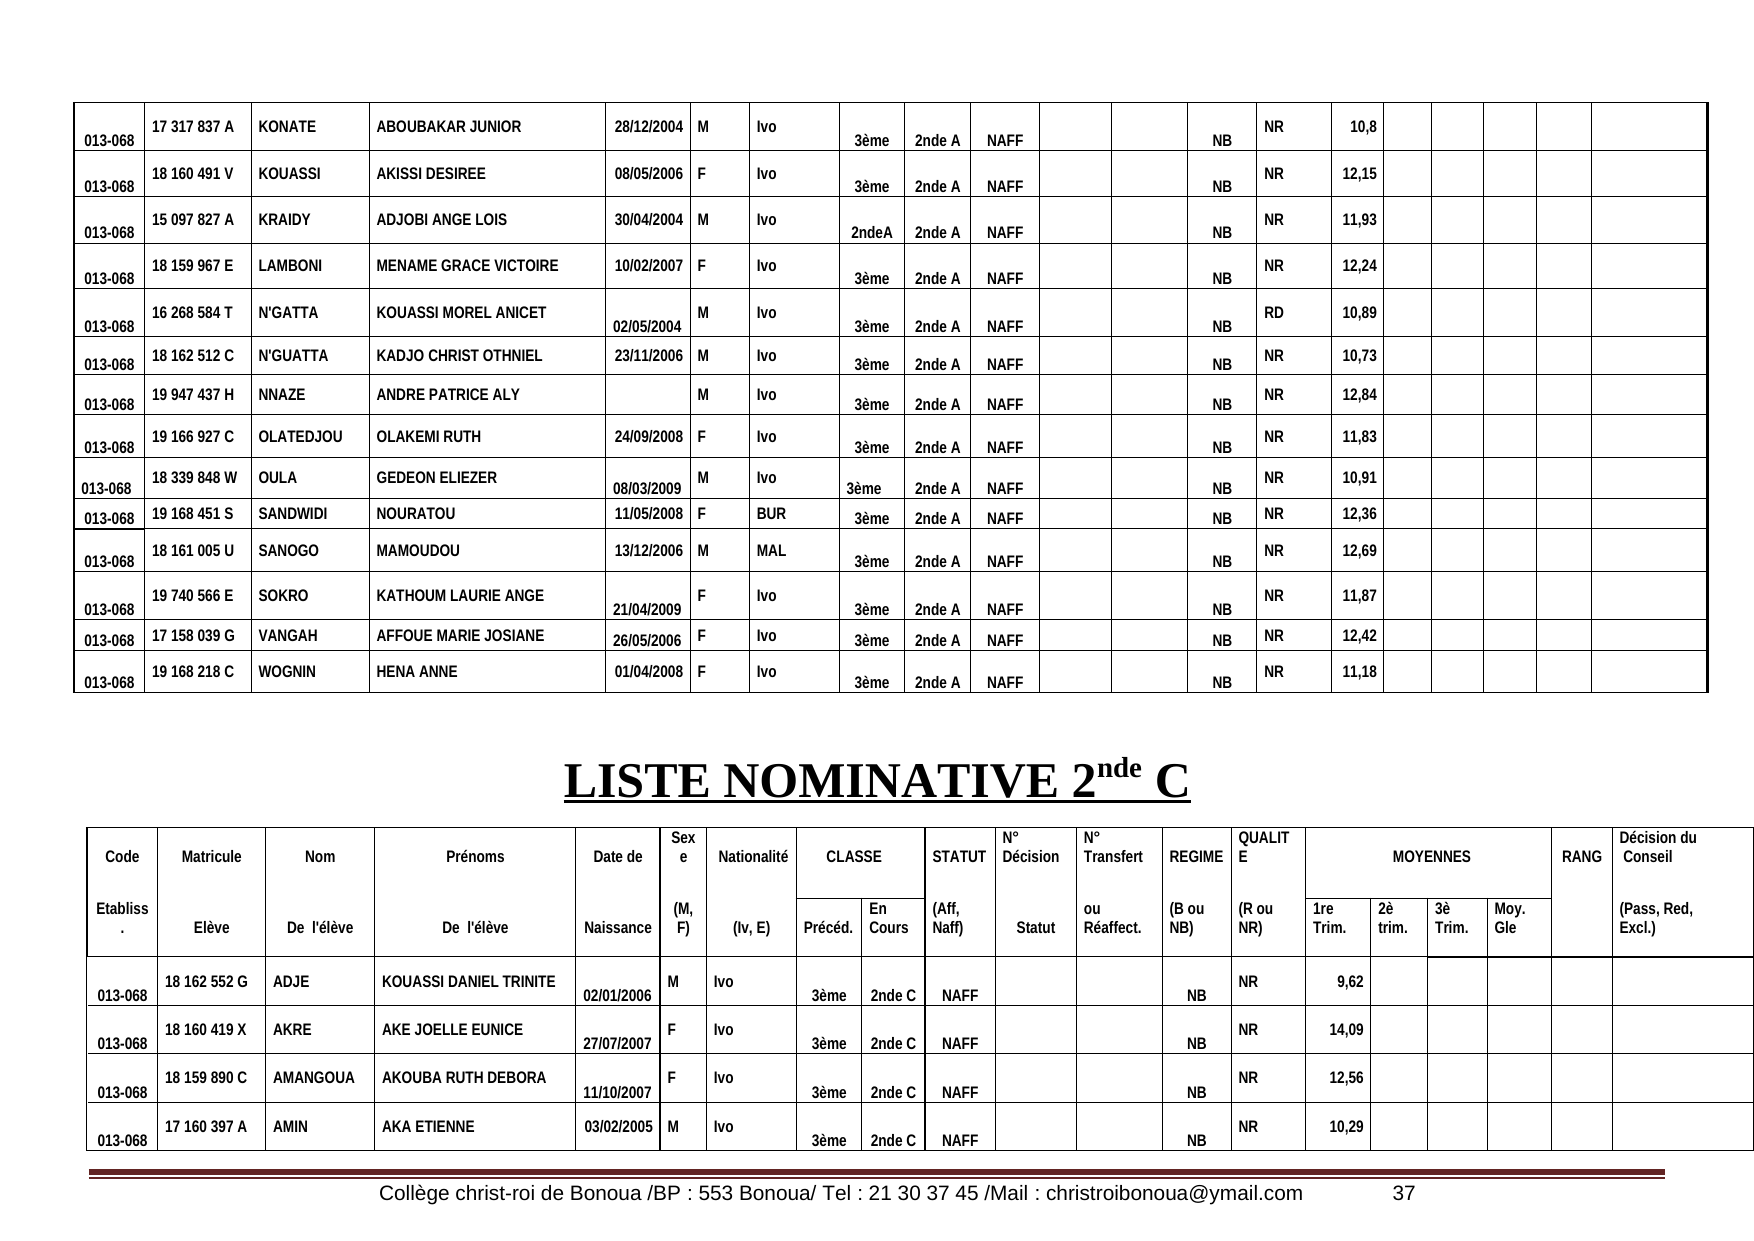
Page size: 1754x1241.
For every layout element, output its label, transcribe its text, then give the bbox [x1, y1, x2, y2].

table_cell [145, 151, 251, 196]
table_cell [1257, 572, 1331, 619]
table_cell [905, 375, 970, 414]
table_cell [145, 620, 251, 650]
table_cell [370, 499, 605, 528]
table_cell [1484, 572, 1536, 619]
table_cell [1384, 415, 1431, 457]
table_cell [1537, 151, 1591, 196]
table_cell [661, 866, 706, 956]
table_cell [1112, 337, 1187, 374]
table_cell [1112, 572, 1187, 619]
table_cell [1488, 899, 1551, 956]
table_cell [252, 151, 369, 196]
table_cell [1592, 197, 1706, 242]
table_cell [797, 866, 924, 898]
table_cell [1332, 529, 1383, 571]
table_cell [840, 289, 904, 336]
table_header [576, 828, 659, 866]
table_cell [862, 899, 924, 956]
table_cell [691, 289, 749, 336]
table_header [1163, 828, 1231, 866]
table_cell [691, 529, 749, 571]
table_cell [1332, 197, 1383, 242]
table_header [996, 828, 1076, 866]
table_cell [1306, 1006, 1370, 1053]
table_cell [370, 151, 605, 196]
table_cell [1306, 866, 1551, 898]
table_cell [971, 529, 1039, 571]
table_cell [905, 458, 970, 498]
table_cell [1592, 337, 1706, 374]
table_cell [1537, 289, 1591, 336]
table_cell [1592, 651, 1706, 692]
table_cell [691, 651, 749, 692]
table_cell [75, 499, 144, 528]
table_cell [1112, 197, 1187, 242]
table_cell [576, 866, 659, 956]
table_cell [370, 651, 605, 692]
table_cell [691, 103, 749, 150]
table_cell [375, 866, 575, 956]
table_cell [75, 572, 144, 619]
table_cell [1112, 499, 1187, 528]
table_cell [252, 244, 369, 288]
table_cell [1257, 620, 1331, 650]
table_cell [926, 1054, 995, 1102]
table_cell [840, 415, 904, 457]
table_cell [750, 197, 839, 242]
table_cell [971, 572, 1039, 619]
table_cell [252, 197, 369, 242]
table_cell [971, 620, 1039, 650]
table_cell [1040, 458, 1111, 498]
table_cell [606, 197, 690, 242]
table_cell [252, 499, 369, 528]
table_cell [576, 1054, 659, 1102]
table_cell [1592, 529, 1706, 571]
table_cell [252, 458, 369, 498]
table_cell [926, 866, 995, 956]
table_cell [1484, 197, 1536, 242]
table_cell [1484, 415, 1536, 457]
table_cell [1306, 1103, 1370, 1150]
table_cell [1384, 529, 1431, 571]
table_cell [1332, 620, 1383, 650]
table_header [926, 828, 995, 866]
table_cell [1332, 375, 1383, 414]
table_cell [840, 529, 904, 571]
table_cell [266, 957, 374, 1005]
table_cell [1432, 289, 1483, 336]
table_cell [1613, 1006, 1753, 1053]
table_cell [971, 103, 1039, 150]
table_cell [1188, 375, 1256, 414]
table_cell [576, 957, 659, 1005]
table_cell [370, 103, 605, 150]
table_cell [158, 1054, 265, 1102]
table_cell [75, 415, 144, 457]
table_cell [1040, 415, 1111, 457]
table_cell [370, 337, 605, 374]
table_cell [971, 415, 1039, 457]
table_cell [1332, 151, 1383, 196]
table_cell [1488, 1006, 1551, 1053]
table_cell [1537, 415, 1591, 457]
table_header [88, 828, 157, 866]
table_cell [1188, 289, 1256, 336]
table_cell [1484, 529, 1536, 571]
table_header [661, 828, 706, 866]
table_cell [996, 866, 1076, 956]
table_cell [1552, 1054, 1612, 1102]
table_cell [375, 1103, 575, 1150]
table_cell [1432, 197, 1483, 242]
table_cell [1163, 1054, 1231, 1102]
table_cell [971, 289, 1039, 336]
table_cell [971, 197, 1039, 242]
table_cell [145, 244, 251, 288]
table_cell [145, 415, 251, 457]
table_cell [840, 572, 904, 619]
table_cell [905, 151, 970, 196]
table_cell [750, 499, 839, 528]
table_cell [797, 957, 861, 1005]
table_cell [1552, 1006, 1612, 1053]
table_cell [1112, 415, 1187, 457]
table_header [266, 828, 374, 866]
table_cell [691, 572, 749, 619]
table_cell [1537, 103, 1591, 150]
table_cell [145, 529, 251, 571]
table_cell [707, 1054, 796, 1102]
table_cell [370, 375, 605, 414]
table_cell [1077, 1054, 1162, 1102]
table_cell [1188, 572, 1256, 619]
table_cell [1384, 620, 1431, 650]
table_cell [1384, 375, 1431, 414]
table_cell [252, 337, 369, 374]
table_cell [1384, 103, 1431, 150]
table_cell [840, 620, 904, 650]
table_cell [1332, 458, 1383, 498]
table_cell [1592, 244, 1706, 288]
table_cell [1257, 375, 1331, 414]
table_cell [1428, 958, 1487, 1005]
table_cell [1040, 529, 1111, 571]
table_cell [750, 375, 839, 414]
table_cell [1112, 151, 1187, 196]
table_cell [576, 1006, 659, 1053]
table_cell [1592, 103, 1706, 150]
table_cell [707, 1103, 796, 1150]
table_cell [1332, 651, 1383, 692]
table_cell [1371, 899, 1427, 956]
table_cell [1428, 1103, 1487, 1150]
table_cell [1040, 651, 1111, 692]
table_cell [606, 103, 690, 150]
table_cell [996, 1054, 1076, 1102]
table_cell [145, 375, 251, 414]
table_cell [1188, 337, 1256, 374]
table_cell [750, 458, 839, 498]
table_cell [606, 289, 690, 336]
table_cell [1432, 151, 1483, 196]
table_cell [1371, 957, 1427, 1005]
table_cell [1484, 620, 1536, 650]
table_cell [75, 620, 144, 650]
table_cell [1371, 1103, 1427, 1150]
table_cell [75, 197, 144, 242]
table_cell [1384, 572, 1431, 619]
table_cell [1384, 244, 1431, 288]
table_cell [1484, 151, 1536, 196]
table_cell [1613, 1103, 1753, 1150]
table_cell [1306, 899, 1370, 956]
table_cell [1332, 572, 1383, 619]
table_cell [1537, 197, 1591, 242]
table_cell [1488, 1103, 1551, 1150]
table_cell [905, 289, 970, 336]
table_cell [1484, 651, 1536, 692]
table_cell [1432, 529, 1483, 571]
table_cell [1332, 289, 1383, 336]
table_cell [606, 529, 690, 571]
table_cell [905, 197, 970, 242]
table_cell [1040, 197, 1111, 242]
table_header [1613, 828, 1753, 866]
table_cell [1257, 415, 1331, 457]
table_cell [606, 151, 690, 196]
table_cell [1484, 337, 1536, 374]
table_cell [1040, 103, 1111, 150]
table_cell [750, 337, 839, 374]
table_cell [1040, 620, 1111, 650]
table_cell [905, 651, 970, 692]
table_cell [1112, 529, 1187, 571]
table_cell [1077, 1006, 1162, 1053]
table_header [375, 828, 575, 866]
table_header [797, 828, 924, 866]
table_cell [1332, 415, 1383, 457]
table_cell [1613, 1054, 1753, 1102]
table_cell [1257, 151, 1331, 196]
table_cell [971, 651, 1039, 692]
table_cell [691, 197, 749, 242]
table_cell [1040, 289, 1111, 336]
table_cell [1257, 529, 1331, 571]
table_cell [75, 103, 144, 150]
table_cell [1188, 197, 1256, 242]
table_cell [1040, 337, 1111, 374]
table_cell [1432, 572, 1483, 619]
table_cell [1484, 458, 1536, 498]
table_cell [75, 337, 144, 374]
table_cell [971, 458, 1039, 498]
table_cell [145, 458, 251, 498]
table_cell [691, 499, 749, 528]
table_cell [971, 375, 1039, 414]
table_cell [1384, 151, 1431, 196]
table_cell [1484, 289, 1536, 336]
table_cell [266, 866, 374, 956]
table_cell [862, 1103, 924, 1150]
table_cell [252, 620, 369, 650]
text LISTE NOMINATIVE 2nde C [89, 750, 1665, 808]
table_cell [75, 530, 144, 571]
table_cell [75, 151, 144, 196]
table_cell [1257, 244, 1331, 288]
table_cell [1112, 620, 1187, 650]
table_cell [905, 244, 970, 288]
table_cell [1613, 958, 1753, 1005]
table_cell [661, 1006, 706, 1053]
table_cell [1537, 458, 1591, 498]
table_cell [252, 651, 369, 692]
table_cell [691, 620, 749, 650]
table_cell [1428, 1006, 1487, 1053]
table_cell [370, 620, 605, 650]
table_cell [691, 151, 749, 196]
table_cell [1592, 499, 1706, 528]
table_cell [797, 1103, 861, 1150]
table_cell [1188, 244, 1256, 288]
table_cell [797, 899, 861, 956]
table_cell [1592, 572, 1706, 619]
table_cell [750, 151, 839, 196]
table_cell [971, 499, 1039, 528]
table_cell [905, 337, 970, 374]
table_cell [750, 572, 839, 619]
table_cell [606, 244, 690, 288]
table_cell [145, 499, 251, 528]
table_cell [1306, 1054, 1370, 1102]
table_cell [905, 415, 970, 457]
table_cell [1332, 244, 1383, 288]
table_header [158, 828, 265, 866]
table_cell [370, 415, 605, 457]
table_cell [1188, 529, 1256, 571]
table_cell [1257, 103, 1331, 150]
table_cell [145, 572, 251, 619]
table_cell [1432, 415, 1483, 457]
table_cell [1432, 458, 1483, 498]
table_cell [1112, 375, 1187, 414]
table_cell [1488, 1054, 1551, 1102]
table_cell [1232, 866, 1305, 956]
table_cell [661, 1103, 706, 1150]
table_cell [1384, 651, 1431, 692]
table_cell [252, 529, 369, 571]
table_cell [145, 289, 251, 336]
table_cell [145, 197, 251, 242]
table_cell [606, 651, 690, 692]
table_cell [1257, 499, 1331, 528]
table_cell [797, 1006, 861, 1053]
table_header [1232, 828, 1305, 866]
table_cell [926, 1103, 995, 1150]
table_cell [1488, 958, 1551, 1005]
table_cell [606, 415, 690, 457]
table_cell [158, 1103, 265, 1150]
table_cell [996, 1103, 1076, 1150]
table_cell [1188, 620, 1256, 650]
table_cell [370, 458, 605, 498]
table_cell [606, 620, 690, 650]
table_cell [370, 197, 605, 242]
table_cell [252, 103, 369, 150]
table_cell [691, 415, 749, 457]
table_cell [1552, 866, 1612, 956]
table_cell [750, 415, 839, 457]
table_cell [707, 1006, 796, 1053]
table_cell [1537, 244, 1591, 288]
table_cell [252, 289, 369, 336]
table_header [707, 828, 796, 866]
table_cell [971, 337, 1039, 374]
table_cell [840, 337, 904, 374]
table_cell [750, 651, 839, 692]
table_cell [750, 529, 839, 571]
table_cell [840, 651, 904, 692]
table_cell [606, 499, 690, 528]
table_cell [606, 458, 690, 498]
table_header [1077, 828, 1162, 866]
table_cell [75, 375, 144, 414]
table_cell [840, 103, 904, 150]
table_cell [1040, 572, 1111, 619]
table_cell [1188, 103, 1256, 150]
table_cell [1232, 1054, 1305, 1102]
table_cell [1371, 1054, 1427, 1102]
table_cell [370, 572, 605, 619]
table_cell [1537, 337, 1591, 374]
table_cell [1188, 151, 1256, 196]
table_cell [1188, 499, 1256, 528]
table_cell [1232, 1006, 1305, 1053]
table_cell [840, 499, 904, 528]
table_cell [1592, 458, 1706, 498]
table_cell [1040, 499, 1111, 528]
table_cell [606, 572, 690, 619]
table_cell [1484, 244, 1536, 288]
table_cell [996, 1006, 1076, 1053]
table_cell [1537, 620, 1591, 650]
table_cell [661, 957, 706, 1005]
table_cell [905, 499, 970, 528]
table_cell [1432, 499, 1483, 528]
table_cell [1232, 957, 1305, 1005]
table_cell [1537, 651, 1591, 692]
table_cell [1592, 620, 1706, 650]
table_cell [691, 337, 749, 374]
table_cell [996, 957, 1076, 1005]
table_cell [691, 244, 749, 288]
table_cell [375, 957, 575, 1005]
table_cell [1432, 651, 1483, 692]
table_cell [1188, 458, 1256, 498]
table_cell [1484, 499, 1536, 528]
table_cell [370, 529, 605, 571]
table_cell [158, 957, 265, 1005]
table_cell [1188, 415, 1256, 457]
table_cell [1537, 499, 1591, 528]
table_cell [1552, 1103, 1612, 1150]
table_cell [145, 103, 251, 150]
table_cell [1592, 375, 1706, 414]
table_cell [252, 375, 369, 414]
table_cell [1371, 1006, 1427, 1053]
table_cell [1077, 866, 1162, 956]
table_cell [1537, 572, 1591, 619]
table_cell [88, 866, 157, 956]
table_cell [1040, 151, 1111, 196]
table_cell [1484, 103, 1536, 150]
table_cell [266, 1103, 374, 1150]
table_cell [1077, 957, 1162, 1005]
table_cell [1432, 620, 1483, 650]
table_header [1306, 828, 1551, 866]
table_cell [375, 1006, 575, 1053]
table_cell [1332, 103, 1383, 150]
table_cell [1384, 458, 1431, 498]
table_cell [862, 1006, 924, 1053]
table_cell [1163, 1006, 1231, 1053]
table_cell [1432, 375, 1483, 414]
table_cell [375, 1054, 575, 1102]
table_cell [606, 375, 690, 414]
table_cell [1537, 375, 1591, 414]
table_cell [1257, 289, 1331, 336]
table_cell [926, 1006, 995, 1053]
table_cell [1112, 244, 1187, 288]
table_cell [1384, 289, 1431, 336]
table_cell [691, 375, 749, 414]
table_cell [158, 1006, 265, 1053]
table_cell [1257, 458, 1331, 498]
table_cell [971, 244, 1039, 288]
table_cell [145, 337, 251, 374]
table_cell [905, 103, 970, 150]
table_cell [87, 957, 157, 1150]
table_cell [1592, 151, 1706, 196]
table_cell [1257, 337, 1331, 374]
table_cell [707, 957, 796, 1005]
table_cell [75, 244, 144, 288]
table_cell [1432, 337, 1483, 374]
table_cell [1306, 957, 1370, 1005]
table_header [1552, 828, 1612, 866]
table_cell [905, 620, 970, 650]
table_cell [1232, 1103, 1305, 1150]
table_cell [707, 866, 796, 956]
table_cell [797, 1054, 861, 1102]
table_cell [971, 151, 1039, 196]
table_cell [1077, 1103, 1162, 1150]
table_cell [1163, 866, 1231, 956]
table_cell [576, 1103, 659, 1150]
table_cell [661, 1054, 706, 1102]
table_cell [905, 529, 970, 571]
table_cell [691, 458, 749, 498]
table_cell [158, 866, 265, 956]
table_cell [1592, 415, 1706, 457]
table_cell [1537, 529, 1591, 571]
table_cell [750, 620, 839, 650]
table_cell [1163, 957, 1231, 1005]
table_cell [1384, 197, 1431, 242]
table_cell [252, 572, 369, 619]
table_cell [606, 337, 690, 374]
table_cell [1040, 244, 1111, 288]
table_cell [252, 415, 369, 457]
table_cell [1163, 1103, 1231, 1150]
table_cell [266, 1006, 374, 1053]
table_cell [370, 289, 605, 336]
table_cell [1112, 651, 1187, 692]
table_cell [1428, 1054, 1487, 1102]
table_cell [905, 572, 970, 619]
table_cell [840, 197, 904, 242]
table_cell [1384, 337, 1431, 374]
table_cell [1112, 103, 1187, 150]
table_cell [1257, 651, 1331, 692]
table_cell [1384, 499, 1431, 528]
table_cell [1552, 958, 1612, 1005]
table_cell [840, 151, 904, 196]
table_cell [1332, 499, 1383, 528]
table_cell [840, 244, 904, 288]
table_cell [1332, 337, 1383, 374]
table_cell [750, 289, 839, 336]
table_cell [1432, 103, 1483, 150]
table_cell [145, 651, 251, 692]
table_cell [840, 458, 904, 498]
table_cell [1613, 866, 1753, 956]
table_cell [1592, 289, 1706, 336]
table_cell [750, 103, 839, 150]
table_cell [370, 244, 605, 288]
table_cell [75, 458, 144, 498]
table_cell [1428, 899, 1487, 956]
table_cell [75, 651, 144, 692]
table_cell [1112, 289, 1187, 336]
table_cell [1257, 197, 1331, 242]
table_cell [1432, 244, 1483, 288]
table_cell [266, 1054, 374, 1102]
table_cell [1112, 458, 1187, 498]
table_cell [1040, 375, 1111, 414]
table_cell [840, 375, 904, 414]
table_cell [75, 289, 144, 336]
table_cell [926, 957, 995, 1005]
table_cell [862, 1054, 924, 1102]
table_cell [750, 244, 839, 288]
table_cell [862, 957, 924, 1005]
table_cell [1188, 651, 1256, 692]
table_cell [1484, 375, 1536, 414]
